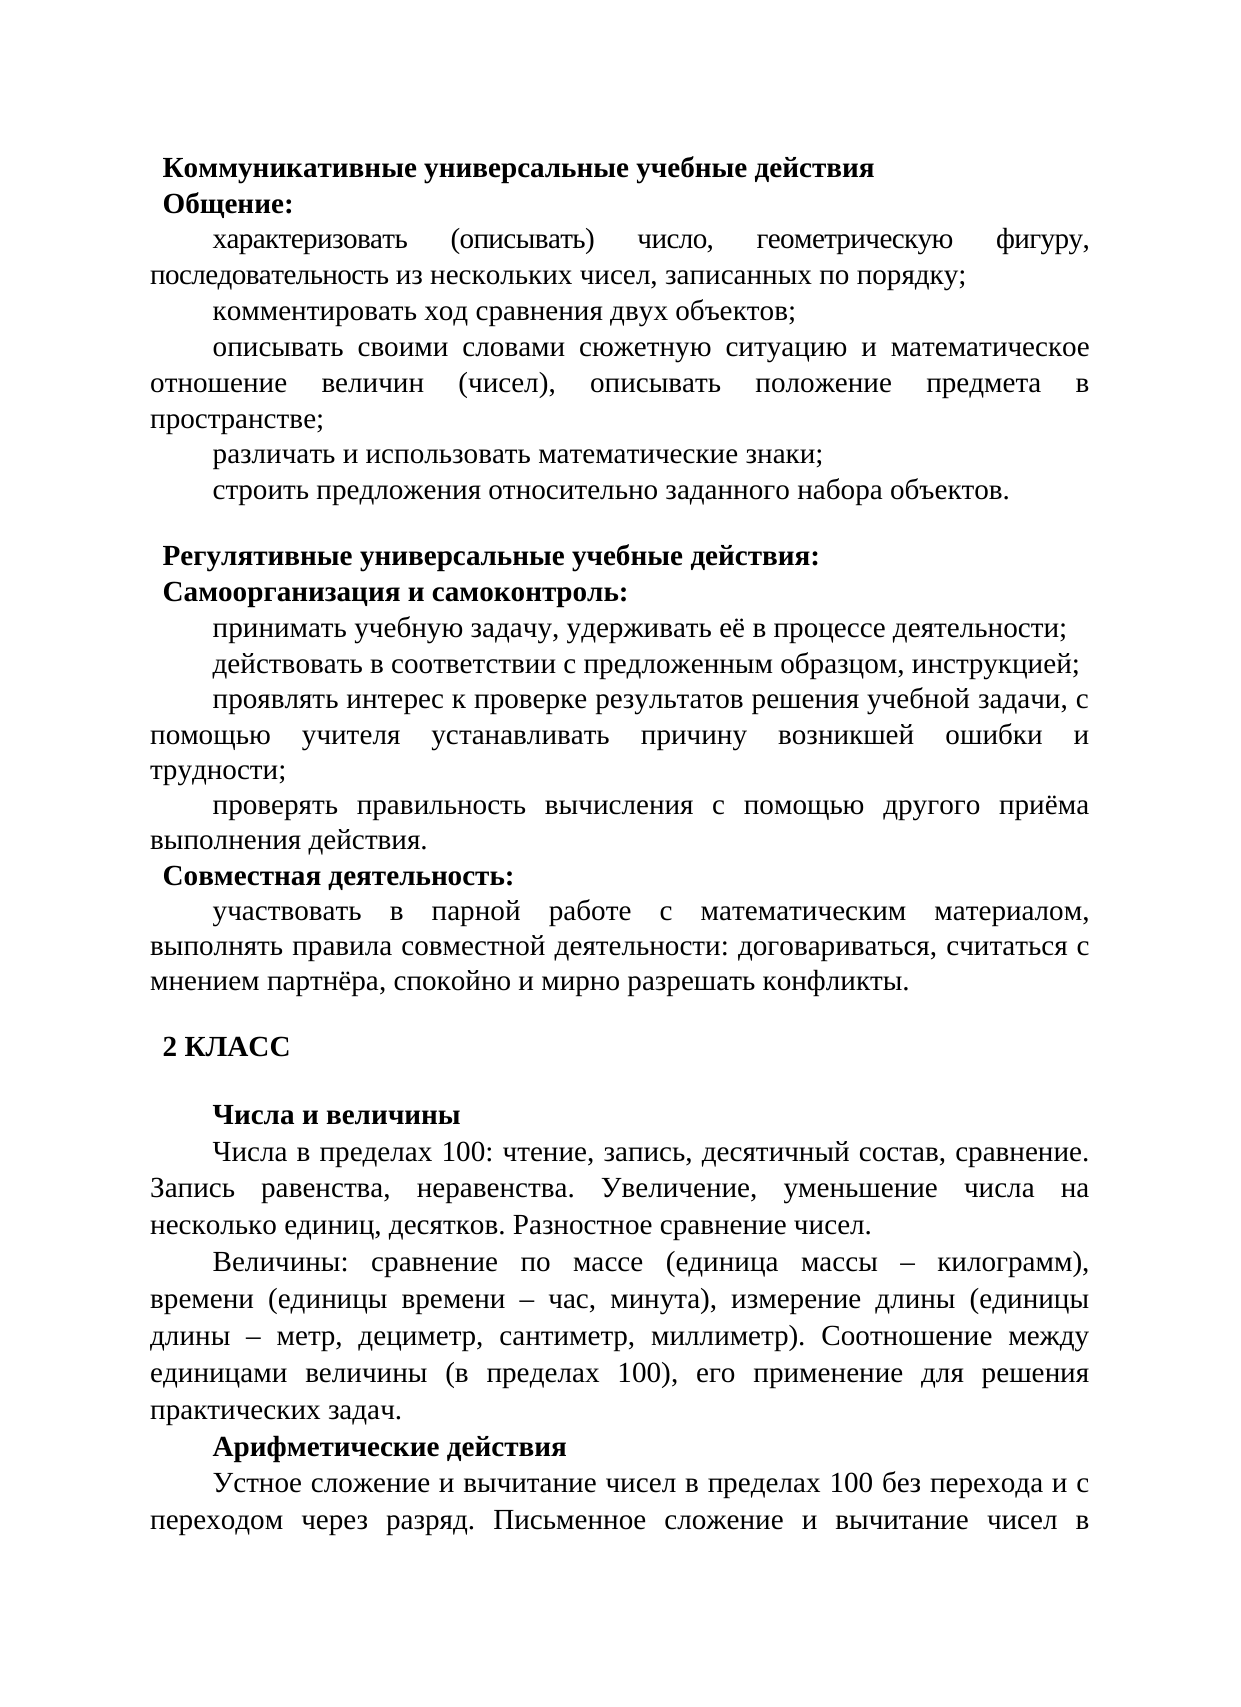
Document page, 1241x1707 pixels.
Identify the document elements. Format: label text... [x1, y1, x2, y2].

text Коммуникативные универсальные учебные действия [162, 150, 1090, 183]
text принимать учебную задачу, удерживать её в процессе деятельности; [150, 610, 1090, 643]
text различать и использовать математические знаки; [150, 437, 1090, 470]
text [150, 1466, 1090, 1536]
text Самоорганизация и самоконтроль: [162, 574, 1090, 608]
text участвовать в парной работе с математическим материалом, выполнять правила совместной деятельности: договариваться, считаться с мнением партнёра, спокойно и мирно разрешать конфликты. [150, 893, 1090, 997]
text Числа и величины [150, 1097, 1090, 1130]
text Арифметические действия [150, 1429, 1090, 1462]
text Совместная деятельность: [162, 858, 1090, 891]
text характеризовать (описывать) число, геометрическую фигуру, последовательность из нескольких чисел, записанных по порядку; [150, 222, 1090, 291]
text комментировать ход сравнения двух объектов; [150, 293, 1090, 327]
text действовать в соответствии с предложенным образцом, инструкцией; [150, 646, 1090, 679]
text Числа в пределах 100: чтение, запись, десятичный состав, сравнение. Запись равенства, неравенства. Увеличение, уменьшение числа на несколько единиц, десятков. Разностное сравнение чисел. [150, 1134, 1090, 1241]
text проявлять интерес к проверке результатов решения учебной задачи, с помощью учителя устанавливать причину возникшей ошибки и трудности; [150, 682, 1090, 786]
text описывать своими словами сюжетную ситуацию и математическое отношение величин (чисел), описывать положение предмета в пространстве; [150, 329, 1090, 434]
text Величины: сравнение по массе (единица массы – килограмм), времени (единицы времени – час, минута), измерение длины (единицы длины – метр, дециметр, сантиметр, миллиметр). Соотношение между единицами величины (в пределах 100), его применение для решения практических задач. [150, 1244, 1090, 1425]
text Регулятивные универсальные учебные действия: [162, 538, 1090, 572]
text строить предложения относительно заданного набора объектов. [150, 472, 1090, 506]
text Общение: [162, 186, 1090, 219]
text проверять правильность вычисления с помощью другого приёма выполнения действия. [150, 787, 1090, 856]
text 2 КЛАСС [162, 1029, 1090, 1063]
